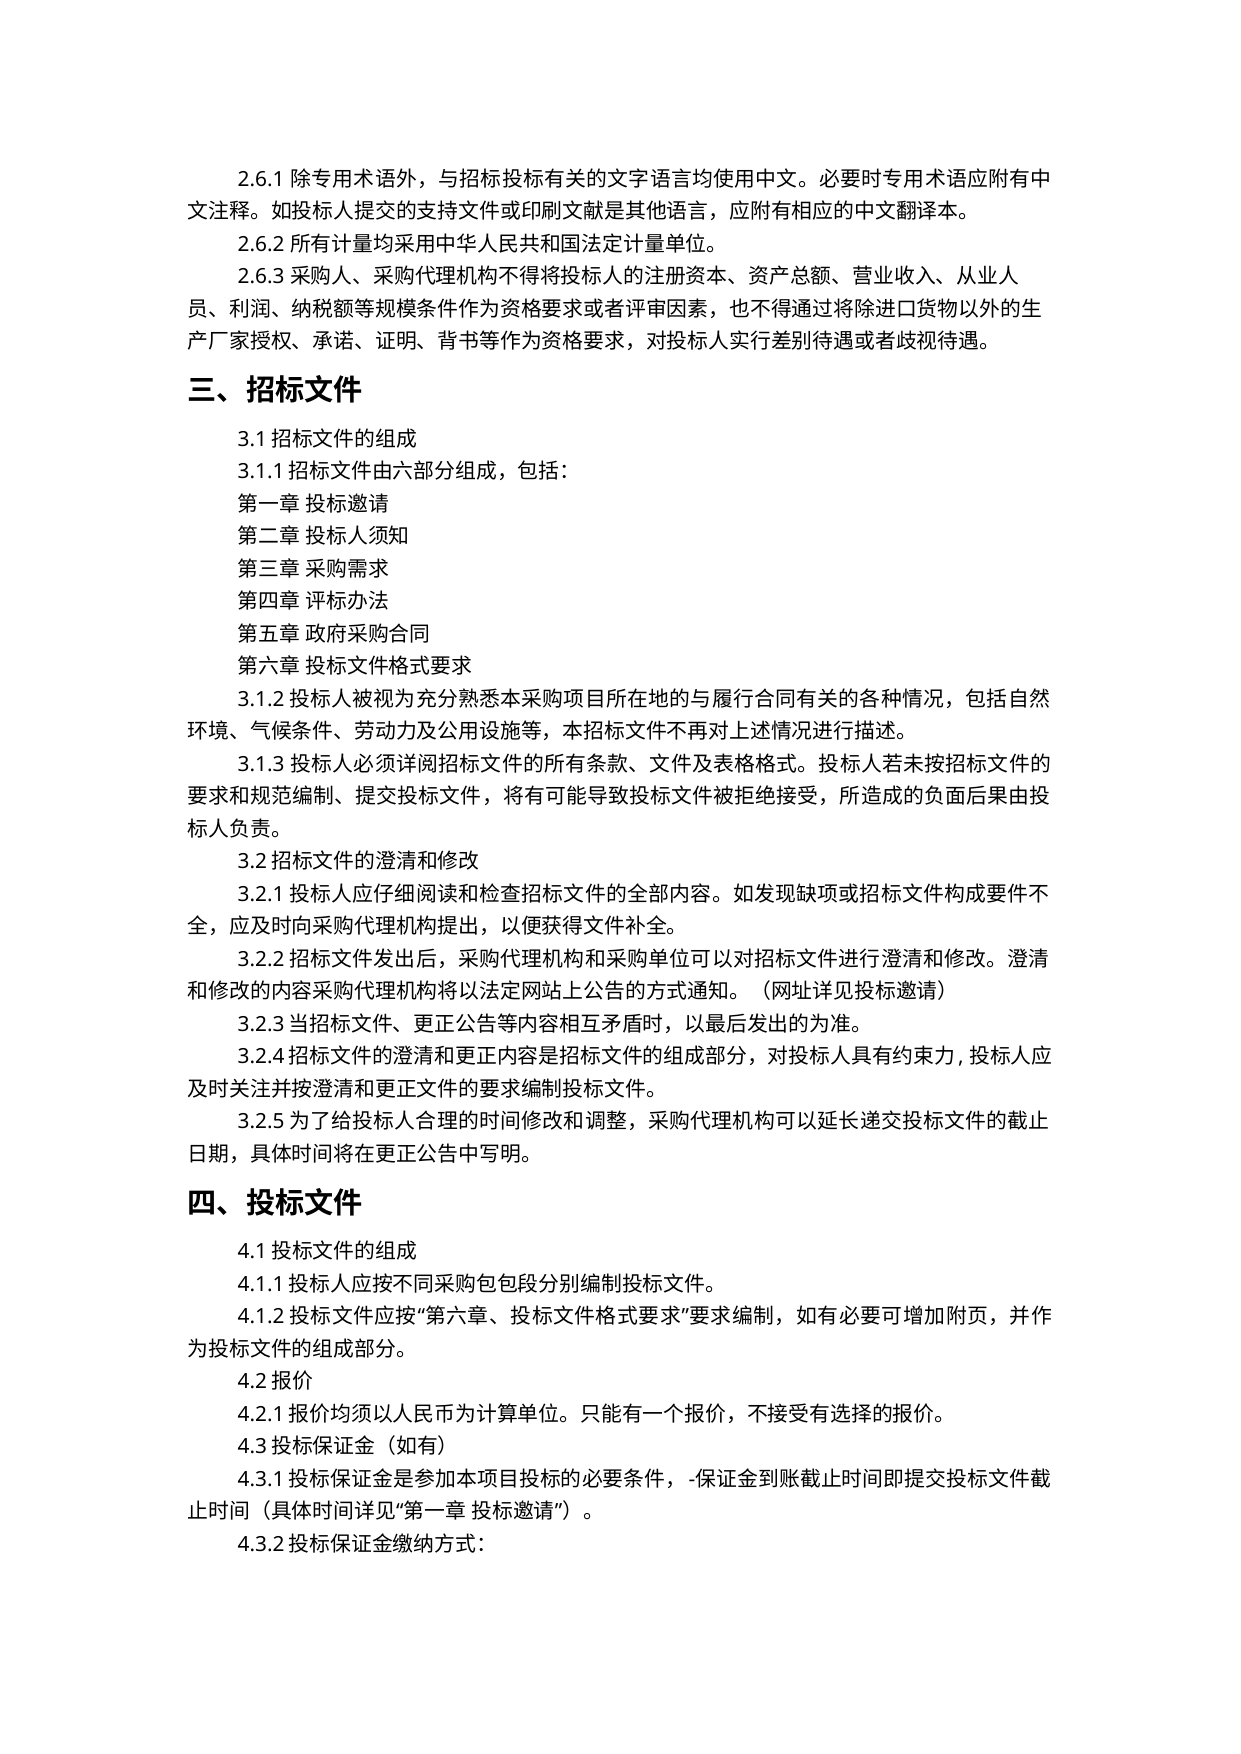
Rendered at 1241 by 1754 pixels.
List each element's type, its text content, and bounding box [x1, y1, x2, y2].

text 四、投标文件 [187, 1169, 1053, 1234]
text 4.2报价 [187, 1364, 1053, 1397]
text 4.3.2投标保证金缴纳方式： [187, 1527, 1053, 1559]
text 4.3.1投标保证金是参加本项目投标的必要条件，-保证金到账截止时间即提交投标文件截止时间（具体时间详见“第一章 投标邀请”）。 [187, 1462, 1053, 1527]
text 2.6.3 采购人、采购代理机构不得将投标人的注册资本、资产总额、营业收入、从业人员、利润、纳税额等规模条件作为资格要求或者评审因素，也不得通过将除进口货物以外的生产厂家授权、承诺、证明、背书等作为资格要求，对投标人实行差别待遇或者歧视待遇。 [187, 259, 1053, 357]
text 3.1.3 投标人必须详阅招标文件的所有条款、文件及表格格式。投标人若未按招标文件的要求和规范编制、提交投标文件，将有可能导致投标文件被拒绝接受，所造成的负面后果由投标人负责。 [187, 747, 1053, 844]
text 3.2.5为了给投标人合理的时间修改和调整，采购代理机构可以延长递交投标文件的截止日期，具体时间将在更正公告中写明。 [187, 1104, 1053, 1169]
text 4.2.1报价均须以人民币为计算单位。只能有一个报价，不接受有选择的报价。 [187, 1397, 1053, 1429]
text 3.2.2招标文件发出后，采购代理机构和采购单位可以对招标文件进行澄清和修改。澄清和修改的内容采购代理机构将以法定网站上公告的方式通知。（网址详见投标邀请） [187, 942, 1053, 1007]
text 第二章 投标人须知 [187, 519, 1053, 552]
text 3.1.1招标文件由六部分组成，包括： [187, 454, 1053, 487]
text 3.1招标文件的组成 [187, 422, 1053, 454]
text 3.2.1投标人应仔细阅读和检查招标文件的全部内容。如发现缺项或招标文件构成要件不全，应及时向采购代理机构提出，以便获得文件补全。 [187, 877, 1053, 942]
text 2.6.1 除专用术语外，与招标投标有关的文字语言均使用中文。必要时专用术语应附有中文注释。如投标人提交的支持文件或印刷文献是其他语言，应附有相应的中文翻译本。 [187, 162, 1053, 227]
text 2.6.2 所有计量均采用中华人民共和国法定计量单位。 [187, 227, 1053, 259]
text 4.1.1投标人应按不同采购包包段分别编制投标文件。 [187, 1267, 1053, 1299]
text 第三章 采购需求 [187, 552, 1053, 584]
text 第四章 评标办法 [187, 584, 1053, 617]
text 4.3投标保证金（如有） [187, 1429, 1053, 1462]
text 4.1投标文件的组成 [187, 1234, 1053, 1267]
text 3.2.4招标文件的澄清和更正内容是招标文件的组成部分，对投标人具有约束力, 投标人应及时关注并按澄清和更正文件的要求编制投标文件。 [187, 1039, 1053, 1104]
text 3.1.2投标人被视为充分熟悉本采购项目所在地的与履行合同有关的各种情况，包括自然环境、气候条件、劳动力及公用设施等，本招标文件不再对上述情况进行描述。 [187, 682, 1053, 747]
text 4.1.2投标文件应按“第六章、投标文件格式要求”要求编制，如有必要可增加附页，并作为投标文件的组成部分。 [187, 1299, 1053, 1364]
text 3.2招标文件的澄清和修改 [187, 844, 1053, 877]
text 三、招标文件 [187, 357, 1053, 422]
text 第六章 投标文件格式要求 [187, 649, 1053, 682]
text 第一章 投标邀请 [187, 487, 1053, 519]
text 3.2.3当招标文件、更正公告等内容相互矛盾时，以最后发出的为准。 [187, 1007, 1053, 1039]
text 第五章 政府采购合同 [187, 617, 1053, 649]
